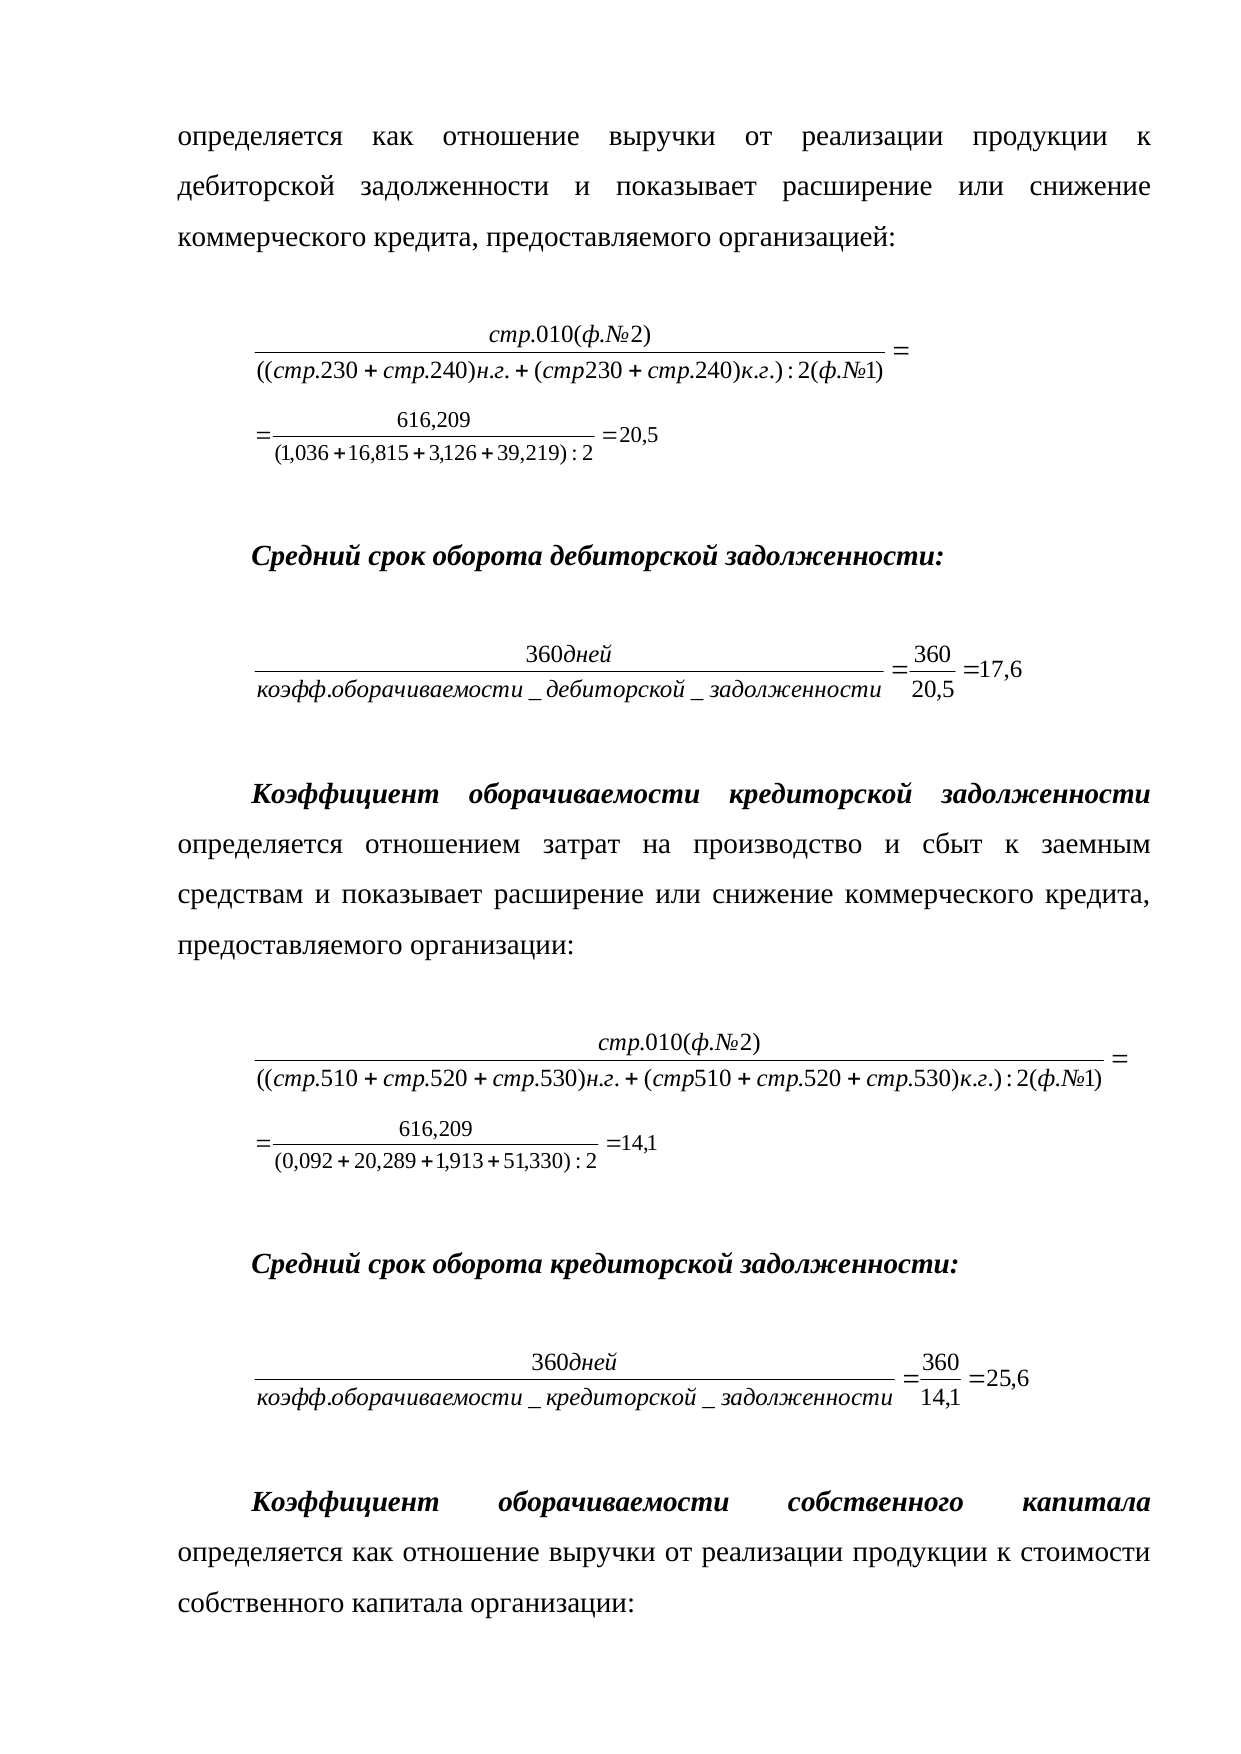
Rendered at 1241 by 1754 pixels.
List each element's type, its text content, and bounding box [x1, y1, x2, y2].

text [177, 118, 1152, 252]
text Коэффициент оборачиваемости кредиторской задолженности определяется отношением затрат на производство и сбыт к заемным средствам и показывает расширение или снижение коммерческого кредита, предоставляемого организации: [177, 776, 1152, 960]
text Средний срок оборота кредиторской задолженности: [177, 1246, 1152, 1279]
text Коэффициент оборачиваемости собственного капитала определяется как отношение выручки от реализации продукции к стоимости собственного капитала организации: [177, 1484, 1152, 1618]
text Средний срок оборота дебиторской задолженности: [177, 538, 1152, 571]
